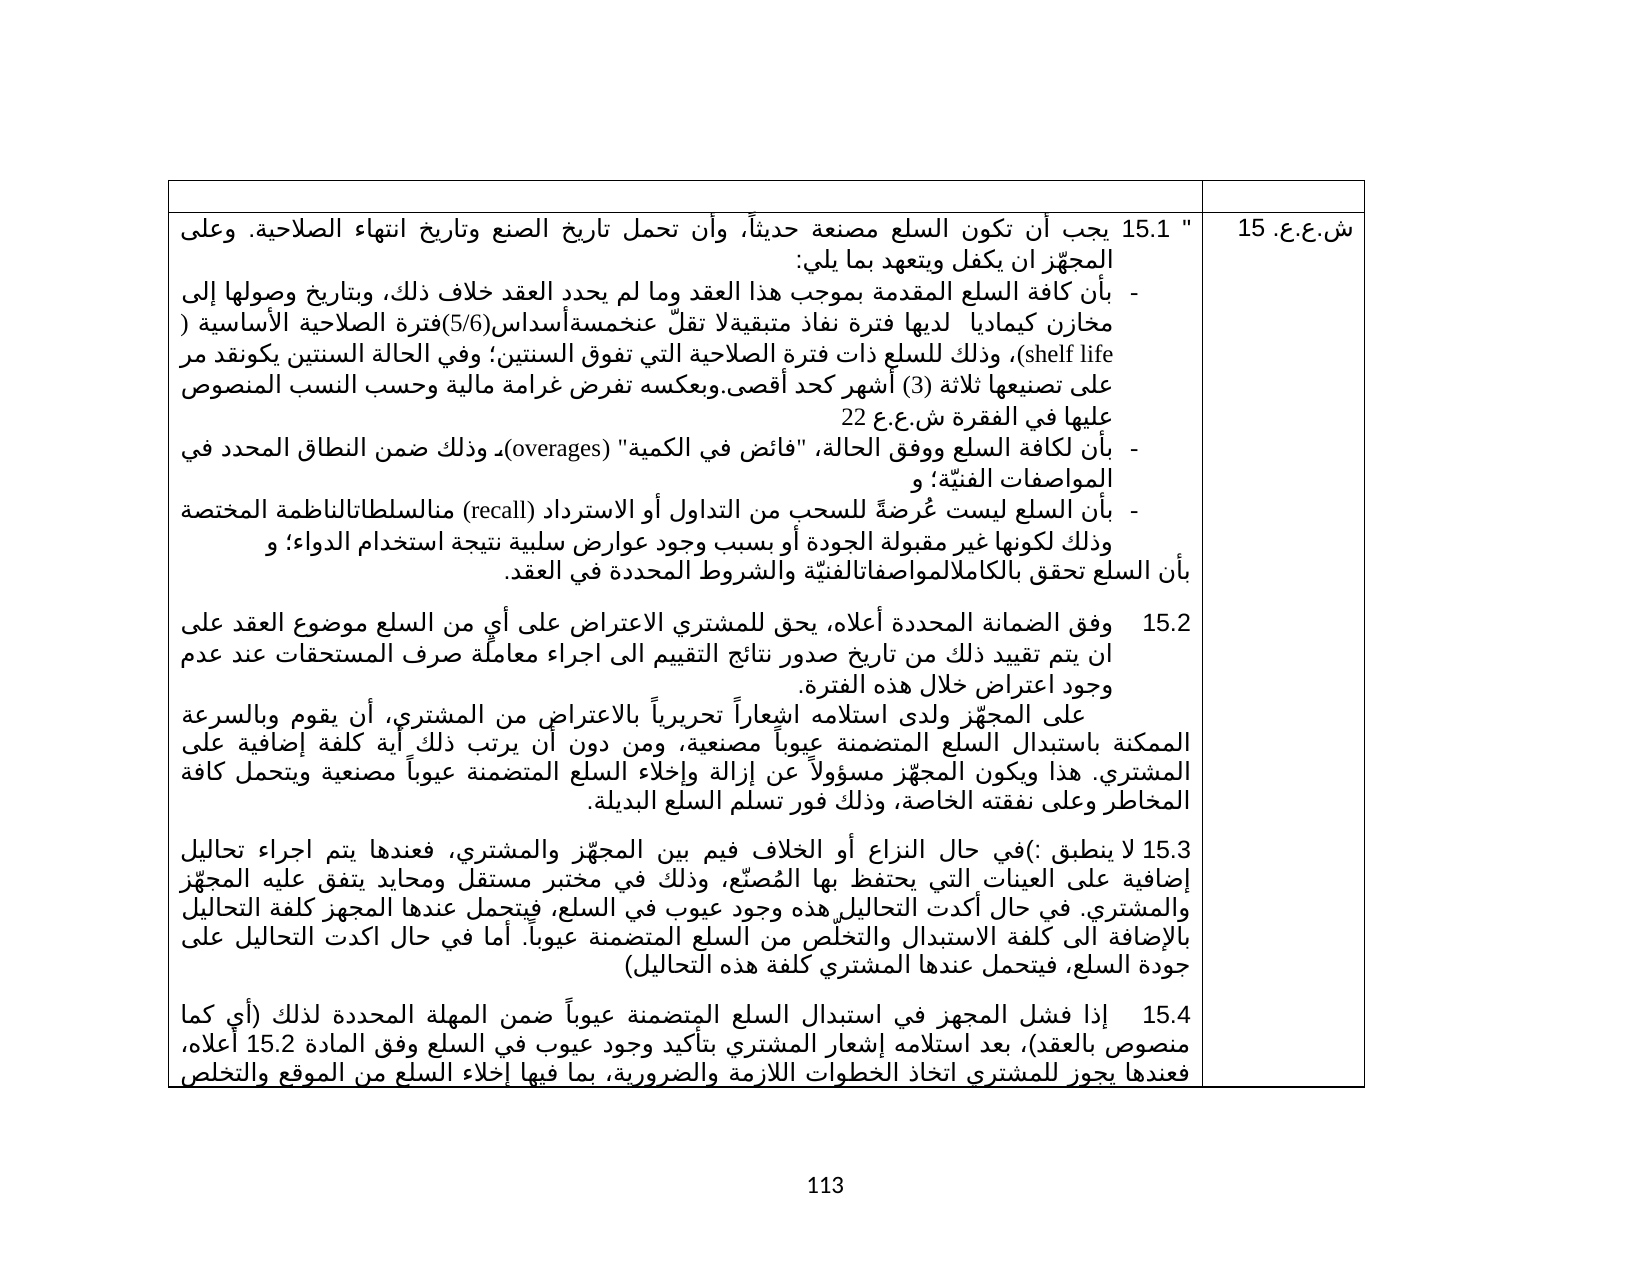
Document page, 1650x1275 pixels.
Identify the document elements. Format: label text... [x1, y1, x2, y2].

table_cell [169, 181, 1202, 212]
table_cell [1203, 181, 1364, 212]
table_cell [169, 213, 1202, 1086]
table_cell ش.ع.ع. 15 [1203, 213, 1364, 1086]
